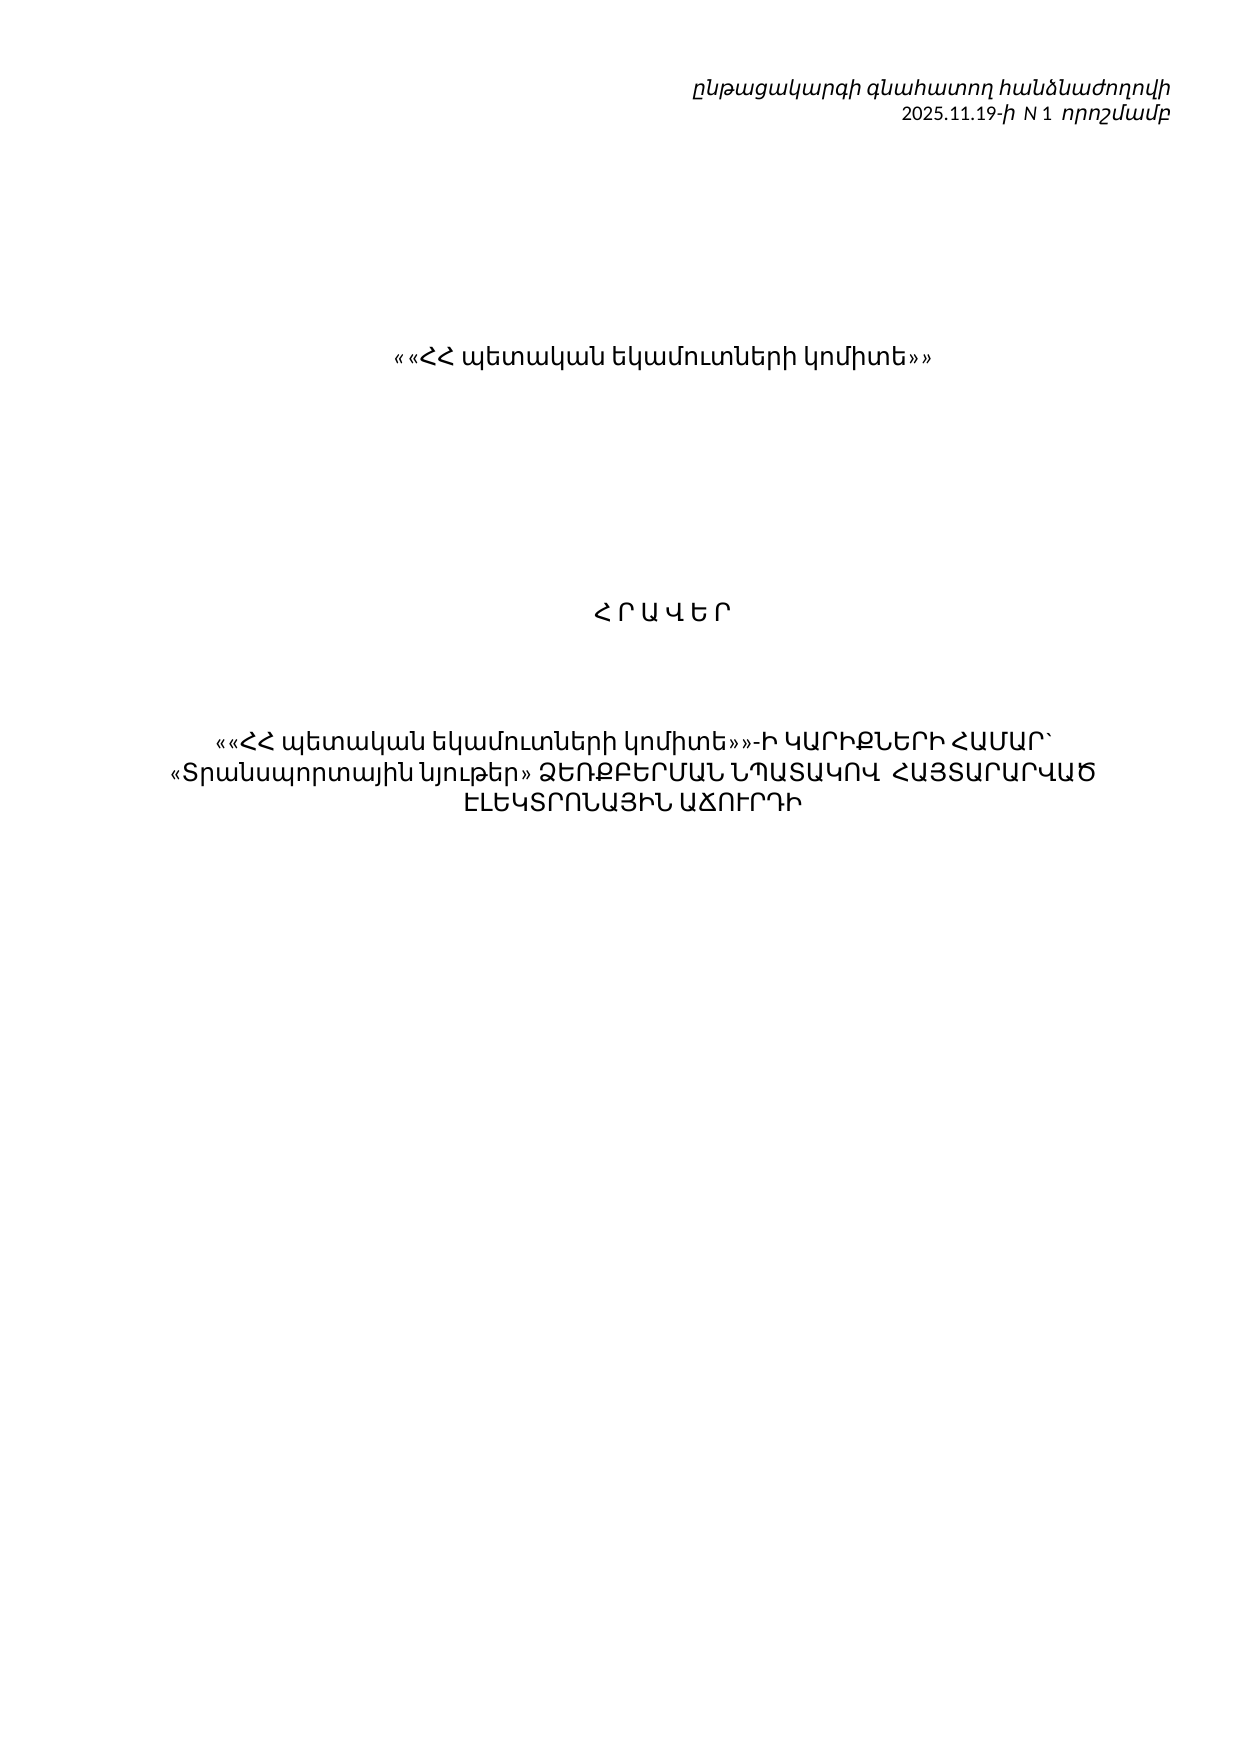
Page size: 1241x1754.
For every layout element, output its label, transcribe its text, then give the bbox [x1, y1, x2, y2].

text ««ՀՀ պետական եկամուտների կոմիտե»»-Ի ԿԱՐԻՔՆԵՐԻ ՀԱՄԱՐ` «Տրանսպորտային նյութեր» ՁԵՌՔԲԵՐՄԱՆ ՆՊԱՏԱԿՈՎ ՀԱՅՏԱՐԱՐՎԱԾ ԷԼԵԿՏՐՈՆԱՅԻՆ ԱՃՈՒՐԴԻ [94, 726, 1172, 818]
text ընթացակարգի գնահատող հանձնաժողովի [94, 75, 1171, 100]
text Հ Ր Ա Վ Ե Ր [94, 597, 1172, 628]
text « «ՀՀ պետական եկամուտների կոմիտե»» [94, 341, 1172, 371]
text 2025.11.19 -ի N 1 որոշմամբ [94, 100, 1171, 126]
